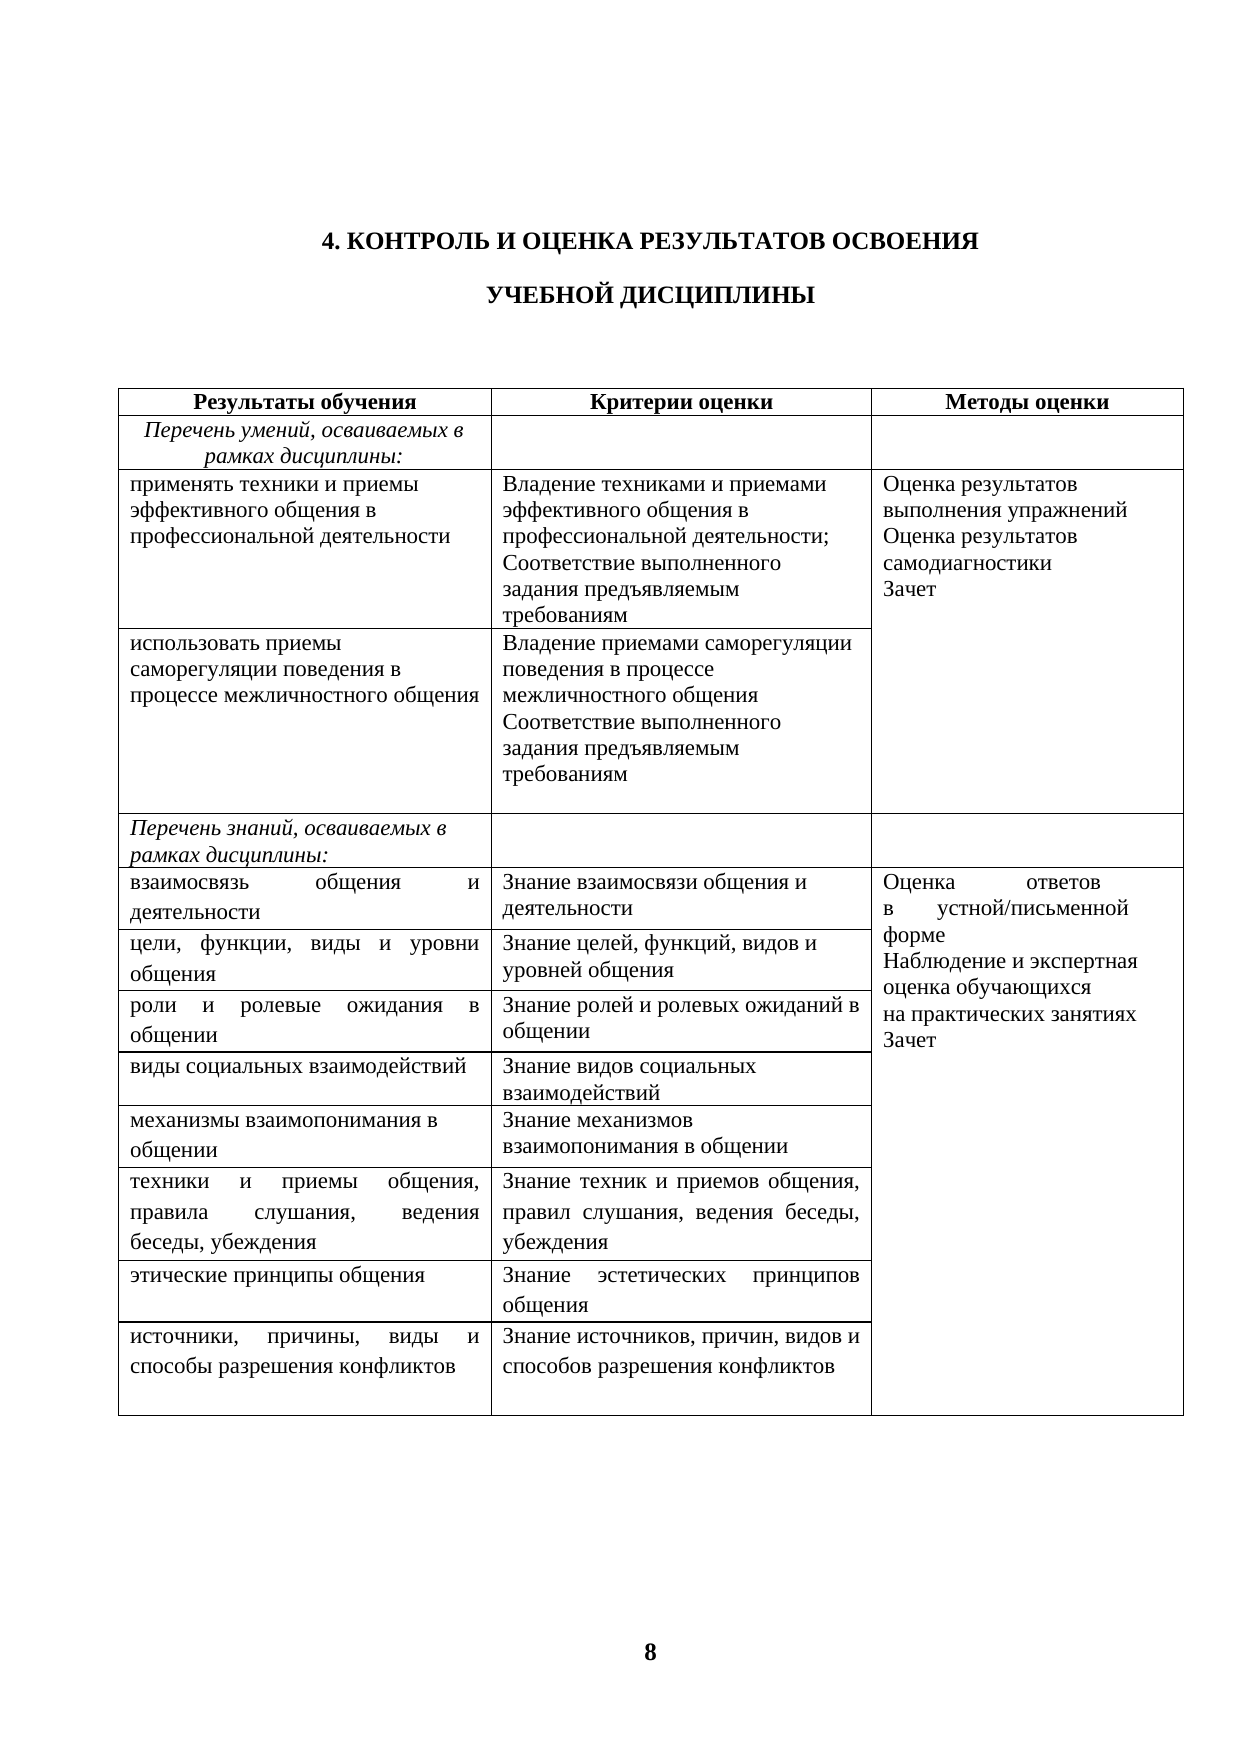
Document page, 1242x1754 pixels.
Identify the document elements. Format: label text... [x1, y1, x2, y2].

table_cell Знание техник и приемов общения, правил слушания, ведения беседы, убеждения [492, 1168, 871, 1260]
table_header Методы оценки [872, 389, 1183, 415]
table_cell Владение приемами саморегуляции поведения в процессе межличностного общения Соответствие выполненного задания предъявляемым требованиям [492, 629, 871, 813]
table_cell Оценка результатов выполнения упражнений Оценка результатов самодиагностики Зачет [872, 470, 1183, 813]
table_cell техники и приемы общения, правила слушания, ведения беседы, убеждения [119, 1168, 491, 1260]
table_cell использовать приемы саморегуляции поведения в процессе межличностного общения [119, 629, 491, 813]
table_cell Знание ролей и ролевых ожиданий в общении [492, 991, 871, 1051]
table_cell Перечень умений, осваиваемых в рамках дисциплины: [119, 416, 491, 468]
table_cell источники, причины, виды и способы разрешения конфликтов [119, 1323, 491, 1415]
table_cell цели, функции, виды и уровни общения [119, 930, 491, 990]
table_cell Перечень знаний, осваиваемых в рамках дисциплины: [119, 814, 491, 867]
table_cell виды социальных взаимодействий [119, 1053, 491, 1105]
table_cell [872, 814, 1183, 867]
table_cell Знание целей, функций, видов и уровней общения [492, 930, 871, 990]
text УЧЕБНОЙ ДИСЦИПЛИНЫ [118, 280, 1183, 308]
table_cell [492, 814, 871, 867]
table_cell Знание источников, причин, видов и способов разрешения конфликтов [492, 1323, 871, 1415]
table_cell применять техники и приемы эффективного общения в профессиональной деятельности [119, 470, 491, 628]
table_cell этические принципы общения [119, 1261, 491, 1321]
table_cell взаимосвязь общения и деятельности [119, 868, 491, 928]
text 4. КОНТРОЛЬ И ОЦЕНКА РЕЗУЛЬТАТОВ ОСВОЕНИЯ [118, 226, 1183, 254]
table_cell роли и ролевые ожидания в общении [119, 991, 491, 1051]
table_header Критерии оценки [492, 389, 871, 415]
table_header Результаты обучения [119, 389, 491, 415]
table_cell Знание видов социальных взаимодействий [492, 1053, 871, 1105]
table_cell Знание механизмов взаимопонимания в общении [492, 1106, 871, 1167]
table_cell Оценка ответов в устной/письменной форме Наблюдение и экспертная оценка обучающихся на практических занятиях Зачет [872, 868, 1183, 1415]
table_cell Знание эстетических принципов общения [492, 1261, 871, 1321]
table_cell [872, 416, 1183, 468]
table_cell [492, 416, 871, 468]
table_cell механизмы взаимопонимания в общении [119, 1106, 491, 1167]
table_cell Владение техниками и приемами эффективного общения в профессиональной деятельности; Соответствие выполненного задания предъявляемым требованиям [492, 470, 871, 628]
table_cell Знание взаимосвязи общения и деятельности [492, 868, 871, 928]
